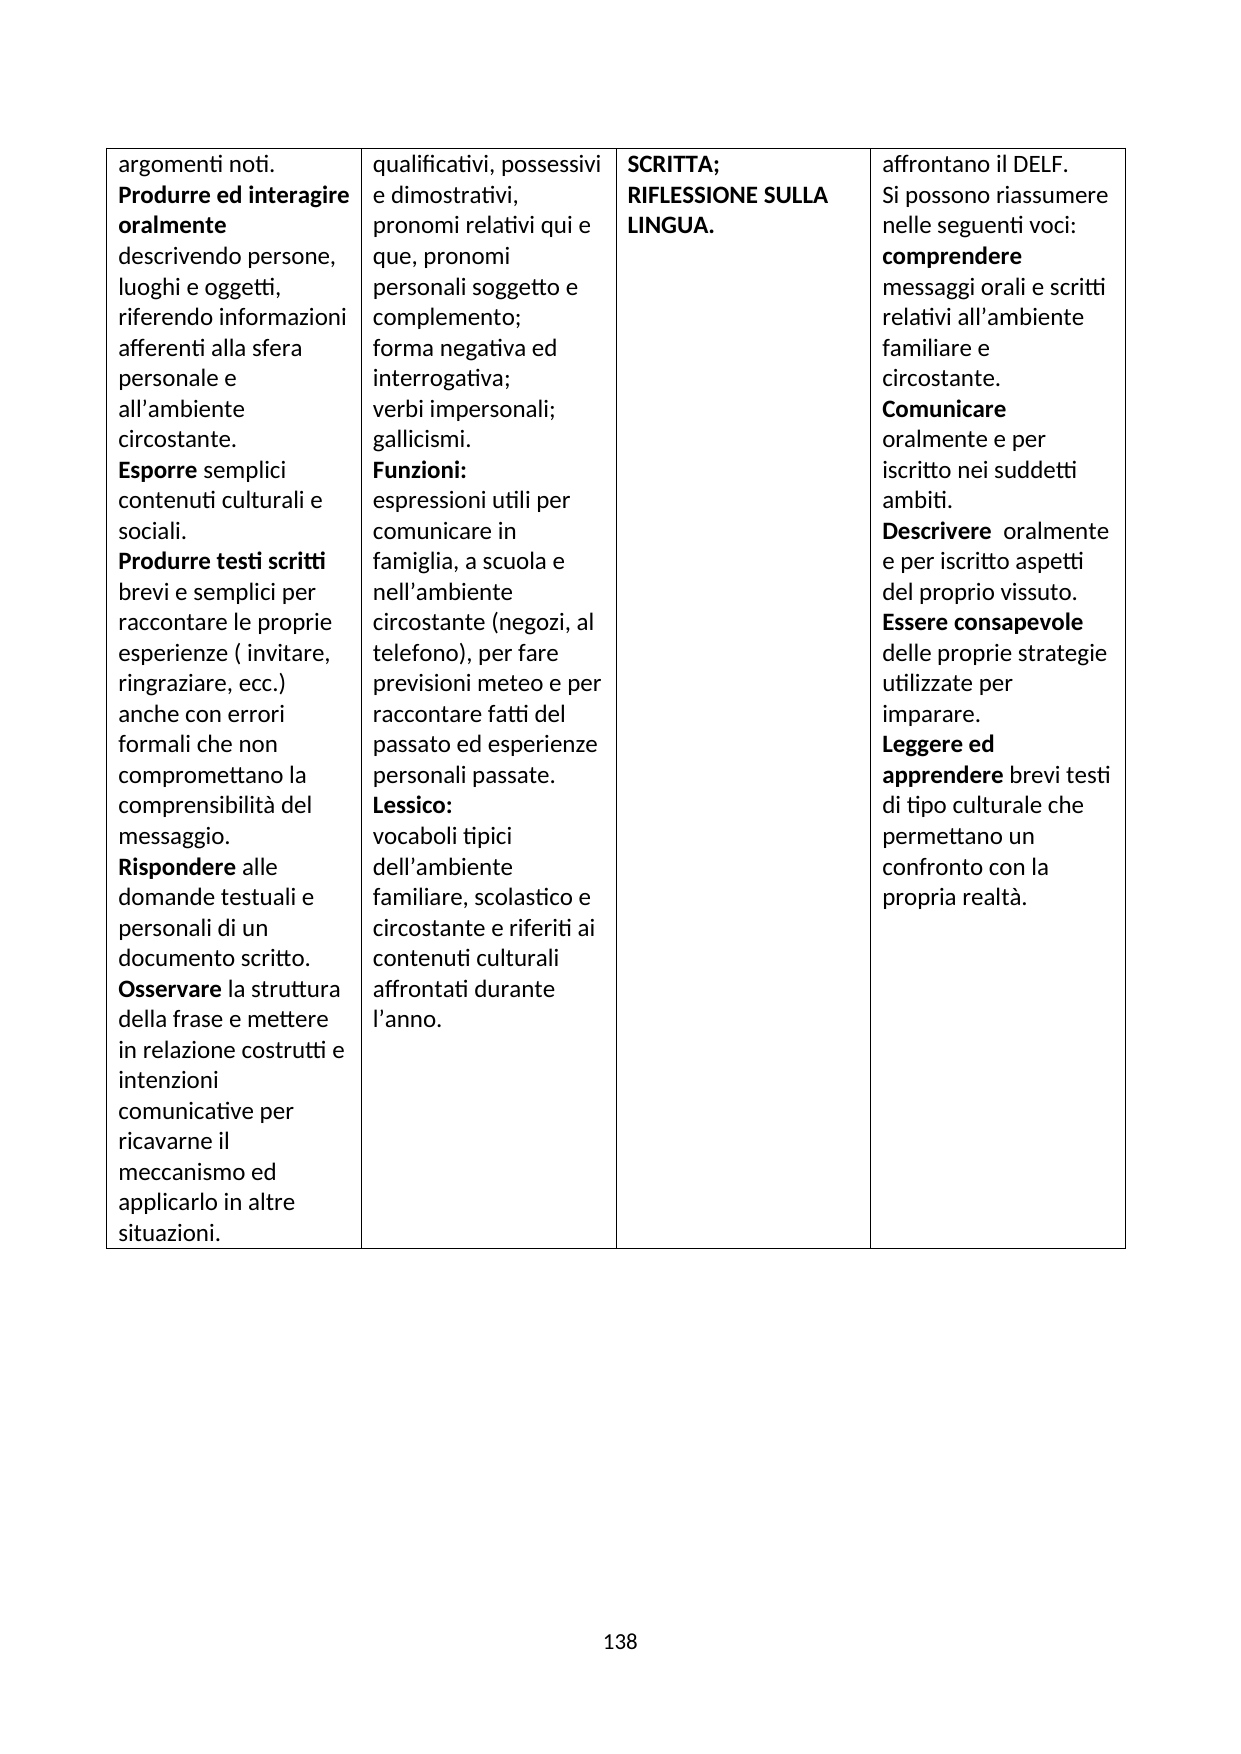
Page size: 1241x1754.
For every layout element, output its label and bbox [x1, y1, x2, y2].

table_header [107, 149, 361, 1247]
table_header [871, 149, 1125, 1247]
table_header [617, 149, 870, 1247]
table_header [362, 149, 616, 1247]
